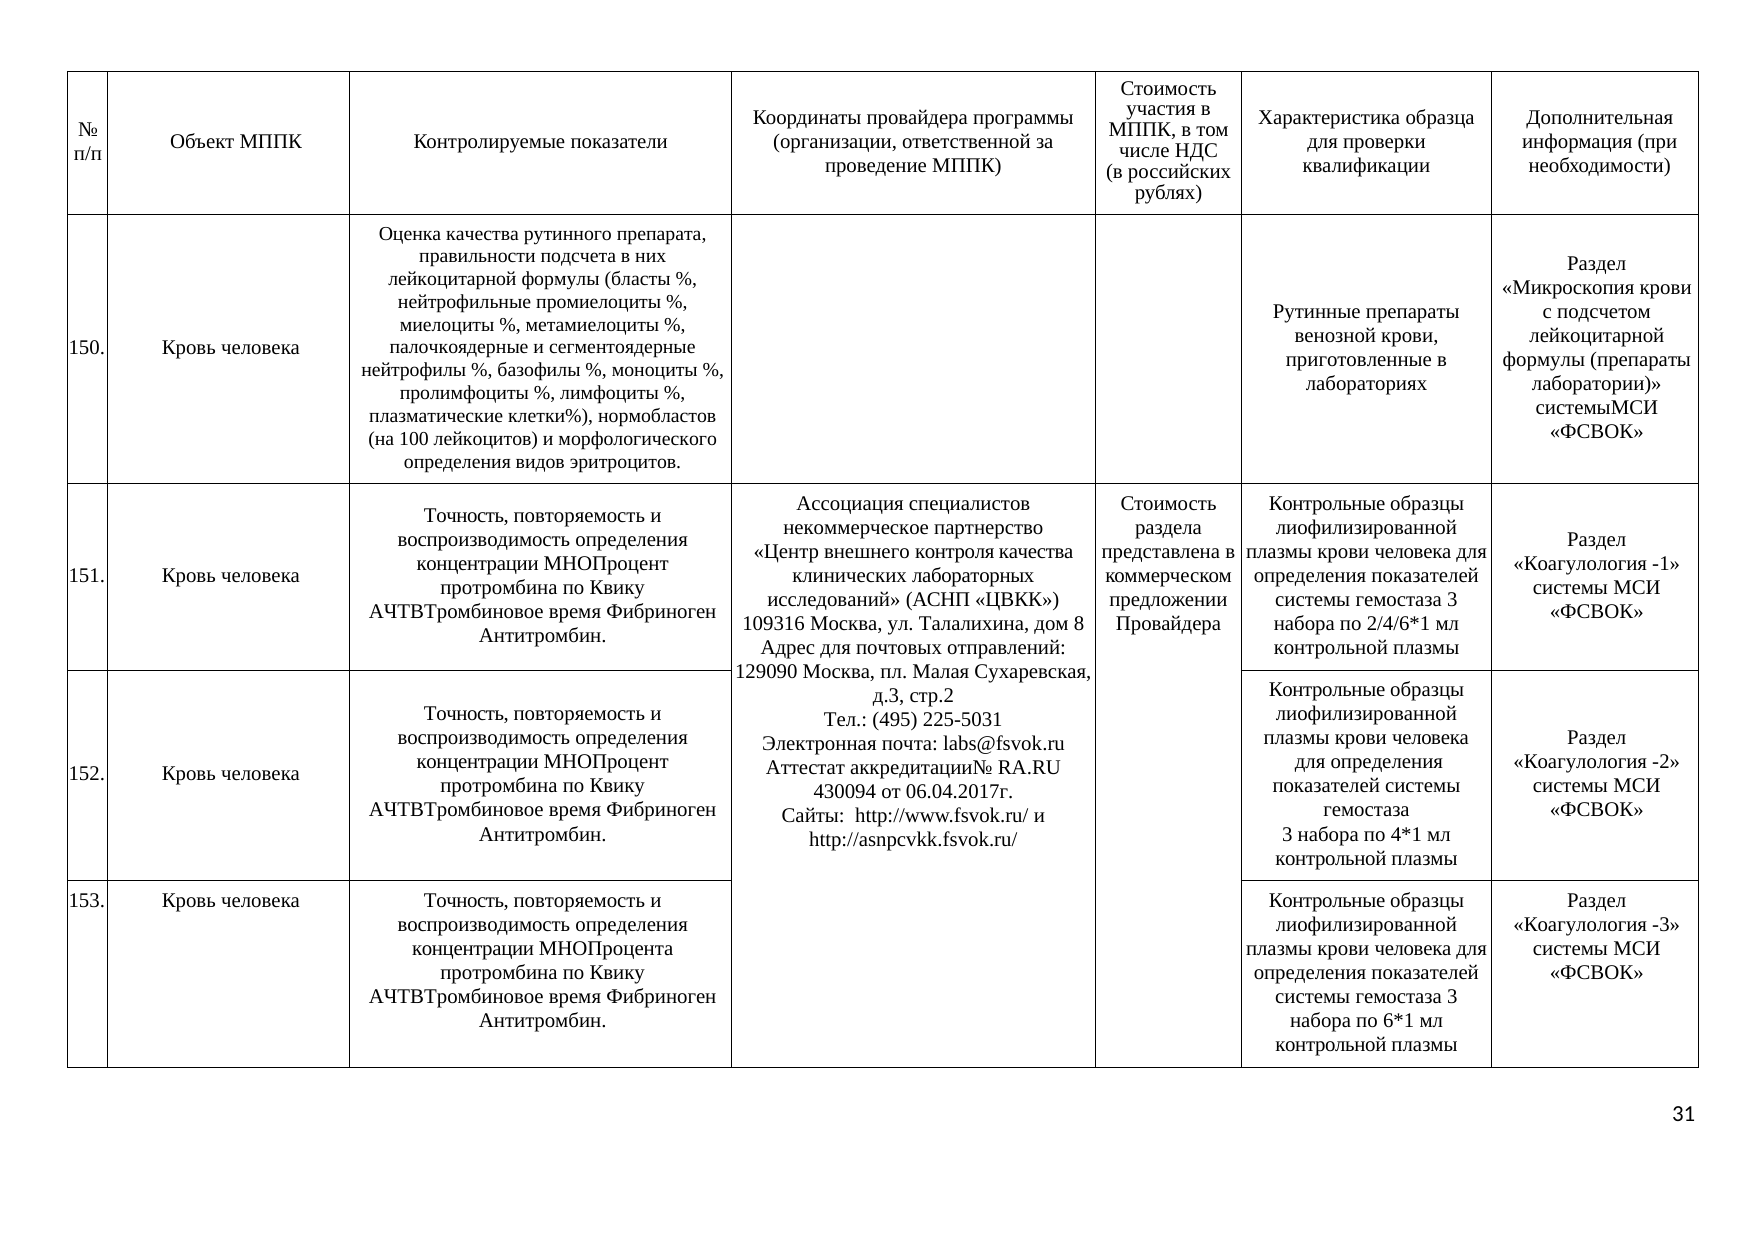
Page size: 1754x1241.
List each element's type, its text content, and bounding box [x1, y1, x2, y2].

table_cell Точность, повторяемость и воспроизводимость определения концентрации МНОПроцент протромбина по Квику АЧТВТромбиновое время Фибриноген Антитромбин. [350, 671, 731, 880]
table_cell [68, 881, 107, 1067]
table_cell Кровь человека [108, 671, 349, 880]
table_header Контролируемые показатели [350, 72, 731, 214]
table_cell Стоимость раздела представлена в коммерческом предложении Провайдера [1096, 484, 1241, 1067]
table_header Объект МППК [108, 72, 349, 214]
table_header № п/п [68, 72, 107, 214]
table_cell Раздел «Коагулология -3» системы МСИ «ФСВОК» [1492, 881, 1698, 1067]
table_cell [68, 671, 107, 880]
table_header Стоимость участия в МППК, в том числе НДС (в российских рублях) [1096, 72, 1241, 214]
table_cell Раздел «Коагулология -2» системы МСИ «ФСВОК» [1492, 671, 1698, 880]
table_cell [68, 484, 107, 669]
table_cell Ассоциация специалистов некоммерческое партнерство «Центр внешнего контроля качества клинических лабораторных исследований» (АСНП «ЦВКК») 109316 Москва, ул. Талалихина, дом 8 Адрес для почтовых отправлений: 129090 Москва, пл. Малая Сухаревская, д.3, стр.2 Тел.: (495) 225-5031 Электронная почта: labs@fsvok.ru Аттестат аккредитации№ RA.RU 430094 от 06.04.2017г. Сайты: http://www.fsvok.ru/ и http://asnpcvkk.fsvok.ru/ [732, 484, 1095, 1067]
table_header Координаты провайдера программы (организации, ответственной за проведение МППК) [732, 72, 1095, 214]
table_header Дополнительная информация (при необходимости) [1492, 72, 1698, 214]
table_cell Контрольные образцы лиофилизированной плазмы крови человека для определения показателей системы гемостаза 3 набора по 6*1 мл контрольной плазмы [1242, 881, 1491, 1067]
table_cell [68, 215, 107, 483]
table_cell Раздел «Коагулология -1» системы МСИ «ФСВОК» [1492, 484, 1698, 669]
table_cell Кровь человека [108, 881, 349, 1067]
table_header Характеристика образца для проверки квалификации [1242, 72, 1491, 214]
table_cell Кровь человека [108, 215, 349, 483]
table_cell Раздел «Микроскопия крови с подсчетом лейкоцитарной формулы (препараты лаборатории)» системыМСИ «ФСВОК» [1492, 215, 1698, 483]
table_cell Кровь человека [108, 484, 349, 669]
table_cell Точность, повторяемость и воспроизводимость определения концентрации МНОПроцента протромбина по Квику АЧТВТромбиновое время Фибриноген Антитромбин. [350, 881, 731, 1067]
table_cell Рутинные препараты венозной крови, приготовленные в лабораториях [1242, 215, 1491, 483]
table_cell Контрольные образцы лиофилизированной плазмы крови человека для определения показателей системы гемостаза 3 набора по 4*1 мл контрольной плазмы [1242, 671, 1491, 880]
table_cell Оценка качества рутинного препарата, правильности подсчета в них лейкоцитарной формулы (бласты %, нейтрофильные промиелоциты %, миелоциты %, метамиелоциты %, палочкоядерные и сегментоядерные нейтрофилы %, базофилы %, моноциты %, пролимфоциты %, лимфоциты %, плазматические клетки%), нормобластов (на 100 лейкоцитов) и морфологического определения видов эритроцитов. [350, 215, 731, 483]
table_cell Точность, повторяемость и воспроизводимость определения концентрации МНОПроцент протромбина по Квику АЧТВТромбиновое время Фибриноген Антитромбин. [350, 484, 731, 669]
table_cell Контрольные образцы лиофилизированной плазмы крови человека для определения показателей системы гемостаза 3 набора по 2/4/6*1 мл контрольной плазмы [1242, 484, 1491, 669]
